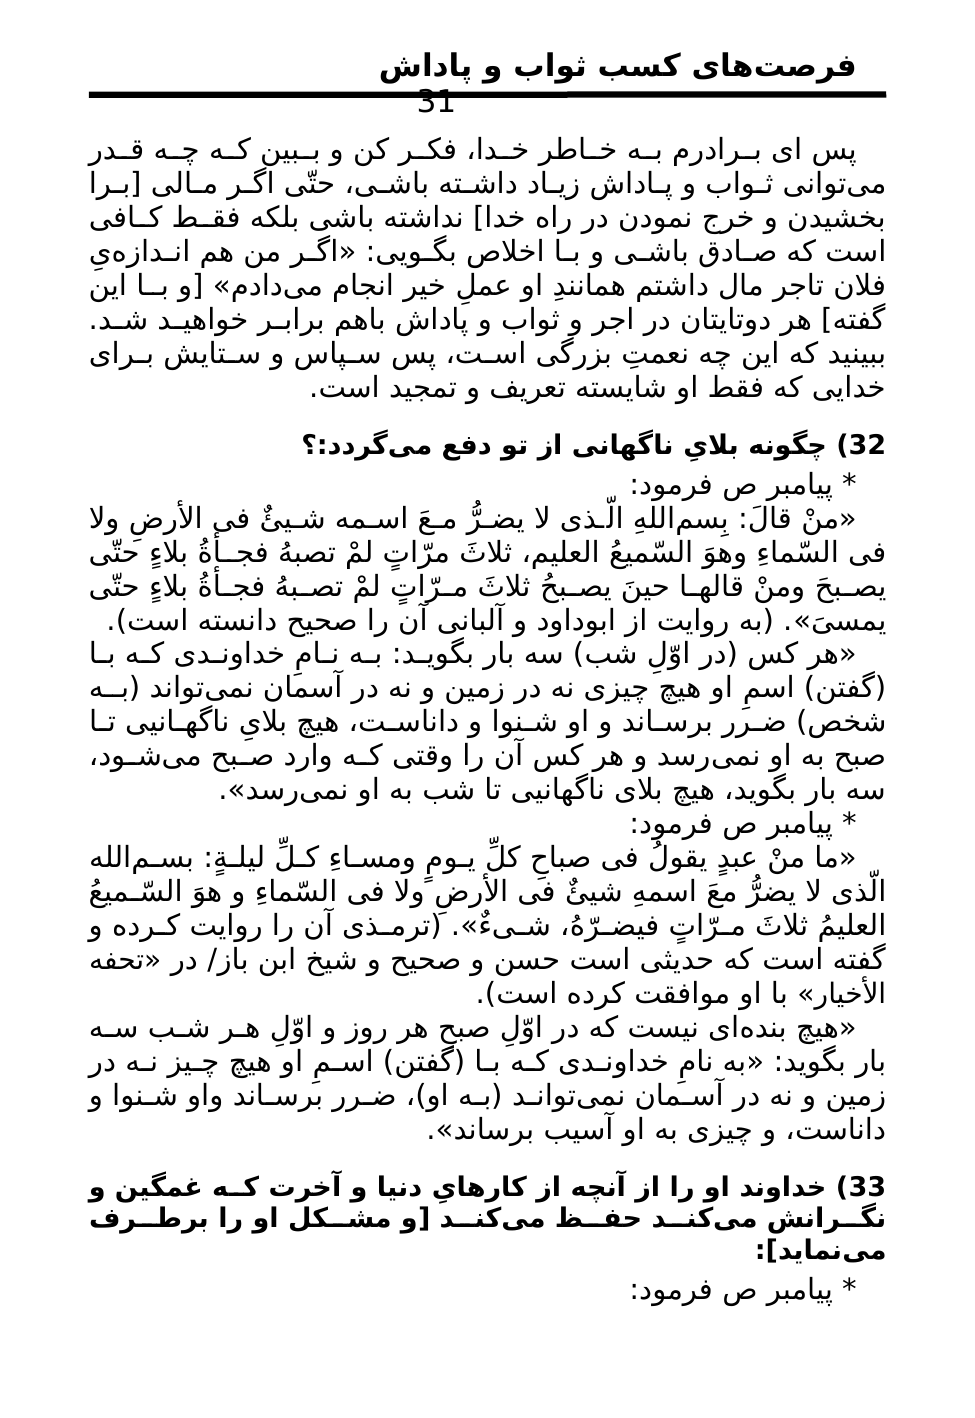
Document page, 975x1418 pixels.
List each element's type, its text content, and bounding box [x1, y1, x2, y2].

text * پیامبر ص فرمود: [89, 1272, 886, 1306]
text * پیامبر ص فرمود: [89, 807, 886, 841]
text «منْ قالَ: بِسم‌اللهِ الّذی لا یضرُّ معَ اسمه شیئٌ فی الأرضِ ولا فی السّماءِ وهوَ السّمیعُ العلیم، ثلاثَ مرّاتٍ لمْ تصبهُ فجأةُ بلاءٍ حتّی یصبحَ ومنْ قالها حینَ یصبحُ ثلاثَ مرّاتٍ لمْ تصبهُ فجأةُ بلاءٍ حتّی یمسیَ». (به روایت از ابوداود و آلبانی آن را صحیح دانسته است). [89, 501, 886, 637]
text * پیامبر ص فرمود: [89, 467, 886, 501]
text 32) چگونه بلایِ ناگهانی از تو دفع می‌گردد:؟ [89, 429, 886, 461]
text 33) خداوند او را از آنچه از کارهایِ دنیا و آخرت که غمگین و نگرانش می‌کند حفظ می‌کند [و مشکل او را برطرف می‌نماید]: [89, 1171, 886, 1266]
text «هیچ بنده‌ای نیست که در اوّلِ صبحِ هر روز و اوّلِ هر شب سه بار بگوید: «به نامِ خداوندی که با (گفتن) اسمِ او هیچ چیز نه در زمین و نه در آسمان نمی‌تواند (به او)، ضرر برساند واو شنوا و داناست، و چیزی به او آسیب برساند». [89, 1010, 886, 1146]
text «ما منْ عبدٍ یقولُ فی صباحِ کلِّ یومٍ ومساءِ کلِّ لیلةٍ: بسم‌الله الّذی لا یضرُّ معَ اسمهِ شیئٌ فی الأرضِ ولا فی السّماءِ و هوَ السّمیعُ العلیمُ ثلاثَ مرّاتٍ فیضرّهُ، شیءٌ». (ترمذی آن را روایت کرده و گفته است که حدیثی است حسن و صحیح و شیخ ابن باز/ در «تحفه الأخیار» با او موافقت کرده است). [89, 841, 886, 1010]
text پس ای برادرم به خاطر خدا، فکر کن و ببین که چه قدر می‌توانی ثواب و پاداش زیاد داشته باشی، حتّی اگر مالی [برا بخشیدن و خرج نمودن در راه خدا] نداشته باشی بلکه فقط کافی است که صادق باشی و با اخلاص بگویی: «اگر من هم اندازه‌یِ فلان تاجر مال داشتم همانندِ او عملِ خیر انجام می‌دادم» [و با این گفته] هر دوتایتان در اجر و ثواب و پاداش باهم برابر خواهید شد. ببینید که این چه نعمتِ بزرگی است، پس سپاس و ستایش برای خدایی که فقط او شایسته تعریف و تمجید است. [89, 132, 886, 404]
text «هر کس (در اوّلِ شب) سه بار بگوید: به نامِ خداوندی که با (گفتن) اسمِ او هیچ چیزی نه در زمین و نه در آسمان نمی‌تواند (به شخص) ضرر برساند و او شنوا و داناست، هیچ بلایِ ناگهانیی تا صبح به او نمی‌رسد و هر کس آن را وقتی که وارد صبح می‌شود، سه بار بگوید، هیچ بلای ناگهانیی تا شب به او نمی‌رسد». [89, 637, 886, 807]
